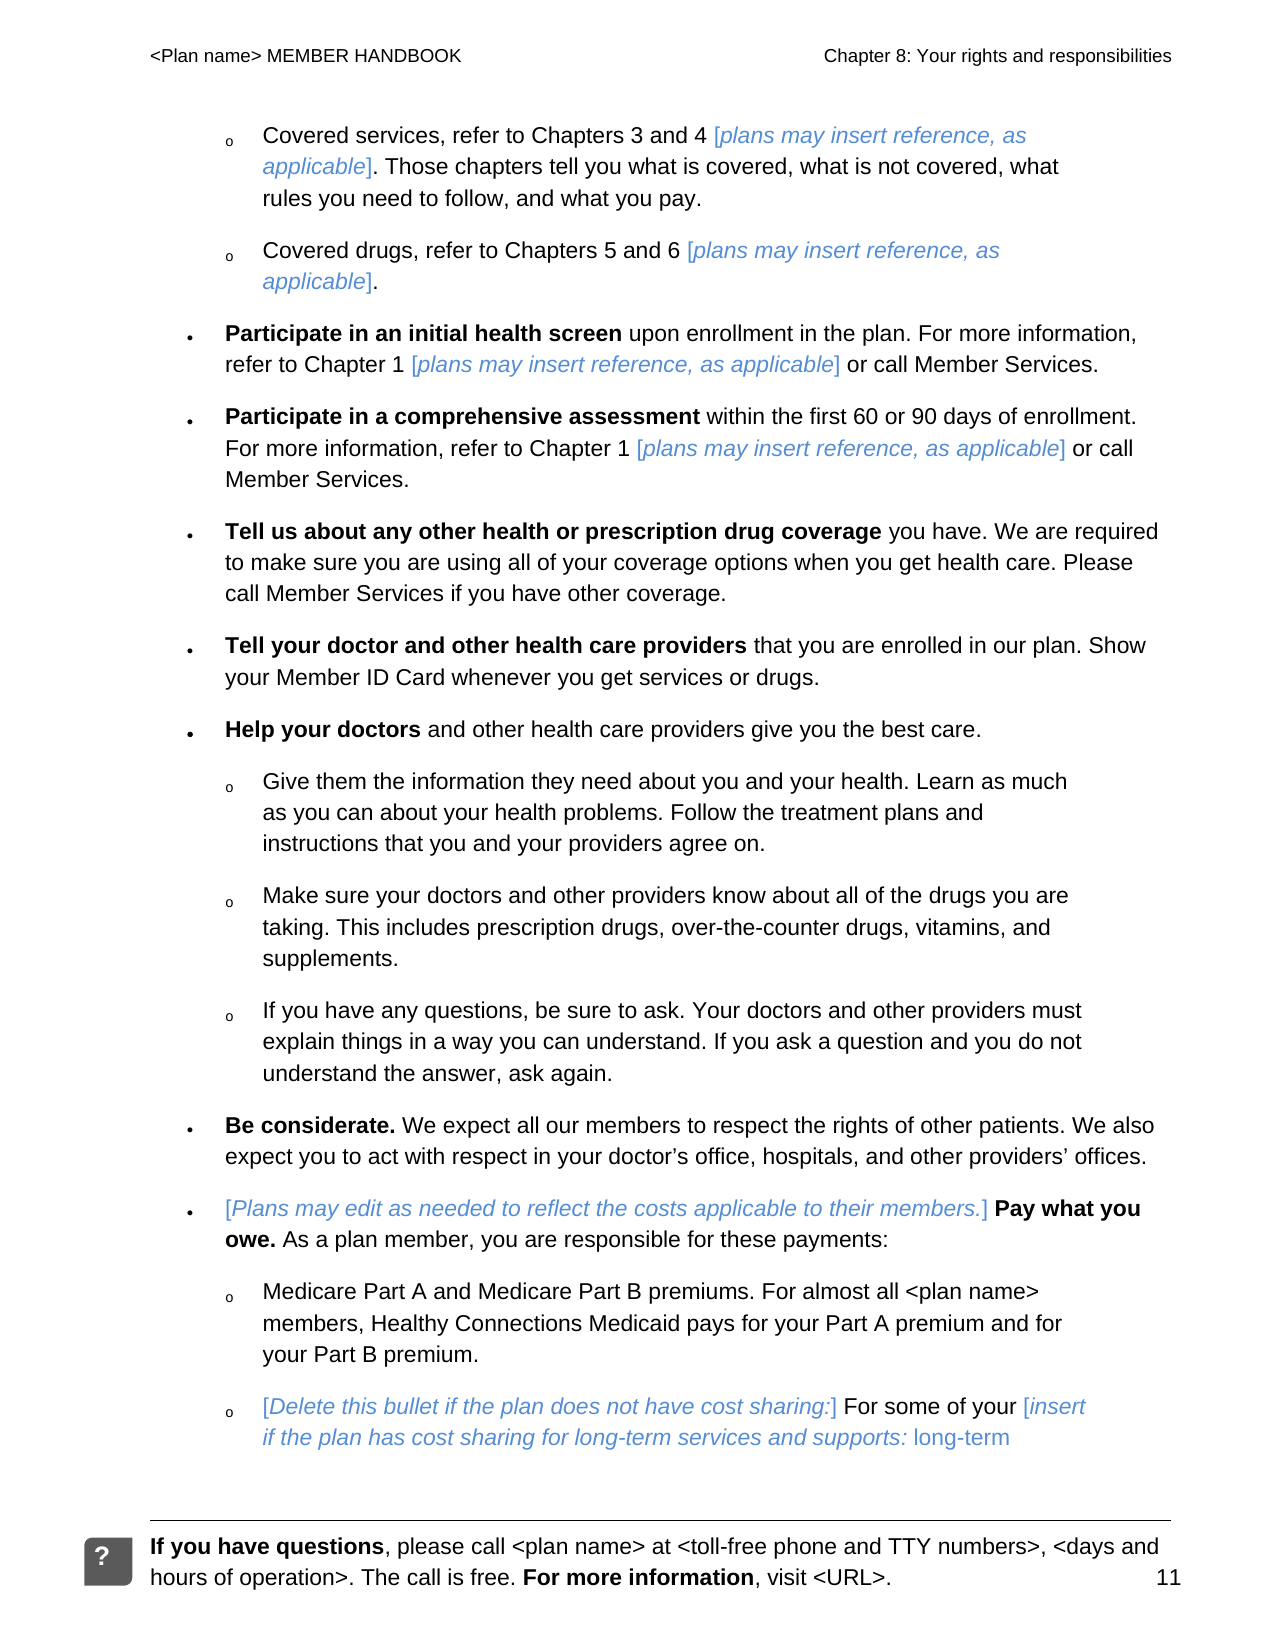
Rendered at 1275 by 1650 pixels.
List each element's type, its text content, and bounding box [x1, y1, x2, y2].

list Make sure your doctors and other providers know about all of the drugs you are taking. This includes prescription drugs, over-the-counter drugs, vitamins, and supplements. [225, 879, 1096, 973]
list Help your doctors and other health care providers give you the best care. [187, 712, 1171, 743]
list Medicare Part A and Medicare Part B premiums. For almost all <plan name> members, Healthy Connections Medicaid pays for your Part A premium and for your Part B premium. [225, 1275, 1096, 1368]
list Tell your doctor and other health care providers that you are enrolled in our plan. Show your Member ID Card whenever you get services or drugs. [187, 629, 1171, 691]
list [225, 1389, 1096, 1452]
list Give them the information they need about you and your health. Learn as much as you can about your health problems. Follow the treatment plans and instructions that you and your providers agree on. [225, 764, 1096, 858]
list Participate in a comprehensive assessment within the first 60 or 90 days of enrollment. For more information, refer to Chapter 1 [plans may insert reference, as applicable] or call Member Services. [187, 400, 1171, 493]
list Covered services, refer to Chapters 3 and 4 [plans may insert reference, as applicable]. Those chapters tell you what is covered, what is not covered, what rules you need to follow, and what you pay. [225, 118, 1096, 212]
list [Plans may edit as needed to reflect the costs applicable to their members.] Pay what you owe. As a plan member, you are responsible for these payments: [187, 1191, 1171, 1254]
list Be considerate. We expect all our members to respect the rights of other patients. We also expect you to act with respect in your doctor’s office, hospitals, and other providers’ offices. [187, 1108, 1171, 1171]
list Covered drugs, refer to Chapters 5 and 6 [plans may insert reference, as applicable]. [225, 233, 1096, 296]
list If you have any questions, be sure to ask. Your doctors and other providers must explain things in a way you can understand. If you ask a question and you do not understand the answer, ask again. [225, 993, 1096, 1087]
list Participate in an initial health screen upon enrollment in the plan. For more information, refer to Chapter 1 [plans may insert reference, as applicable] or call Member Services. [187, 316, 1171, 379]
list Tell us about any other health or prescription drug coverage you have. We are required to make sure you are using all of your coverage options when you get health care. Please call Member Services if you have other coverage. [187, 514, 1171, 608]
